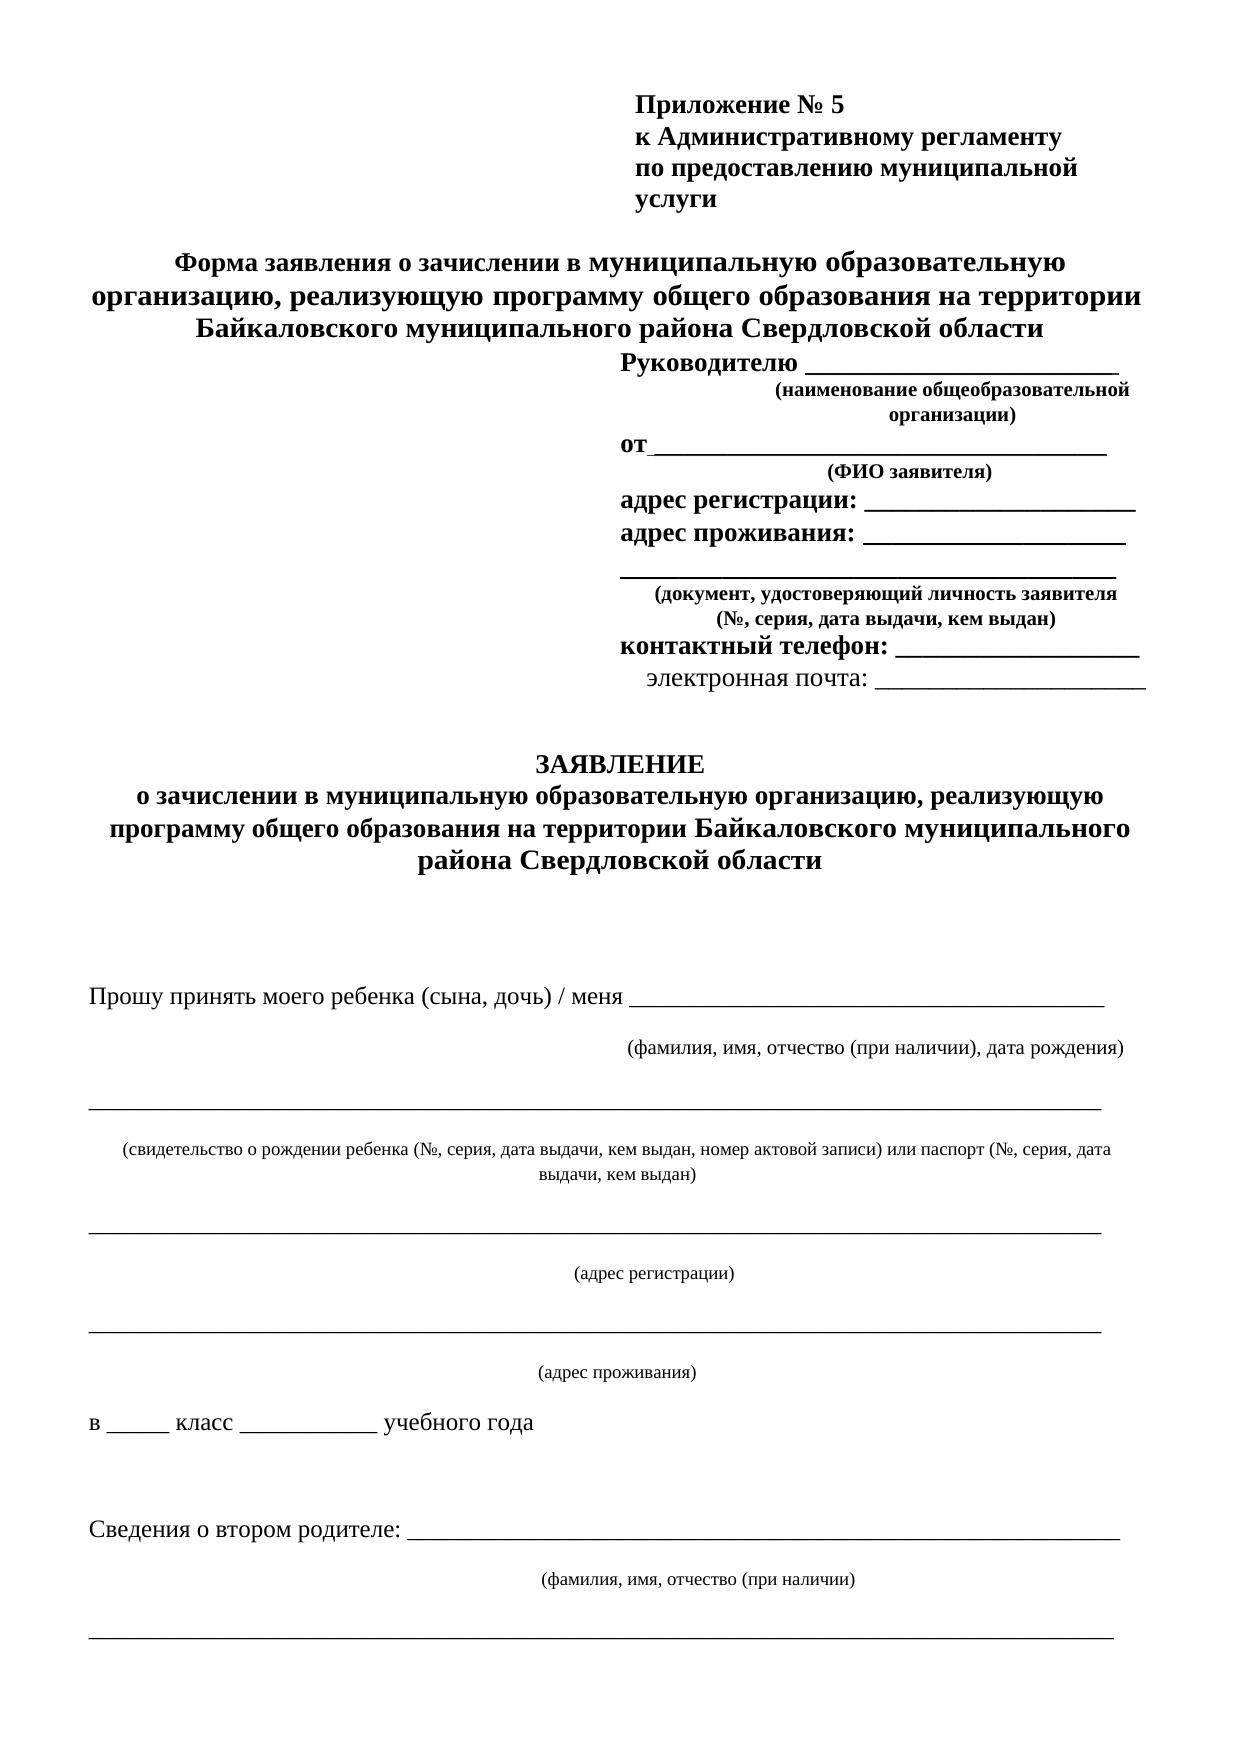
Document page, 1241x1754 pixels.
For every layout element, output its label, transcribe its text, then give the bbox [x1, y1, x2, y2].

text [89, 1613, 1146, 1642]
text Прошу принять моего ребенка (сына, дочь) / меня ______________________________________ [89, 981, 1146, 1010]
text (адрес регистрации) [89, 1262, 1146, 1283]
text электронная почта: ____________________ [89, 661, 1146, 692]
text _________________________________________________________________________________ [89, 1307, 1146, 1336]
text (свидетельство о рождении ребенка (№, серия, дата выдачи, кем выдан, номер актовой записи) или паспорт (№, серия, дата выдачи, кем выдан) [89, 1138, 1146, 1184]
text от _______________________________ [620, 426, 1152, 459]
text __________________________________ [620, 548, 1152, 581]
text адрес проживания: __________________ [620, 514, 1152, 548]
text (наименование общеобразовательной организации) [753, 377, 1152, 426]
text к Административному регламенту по предоставлению муниципальной услуги [635, 120, 1125, 213]
text ЗАЯВЛЕНИЕ [89, 748, 1152, 779]
text Руководителю _____________________ [620, 344, 1152, 377]
text _________________________________________________________________________________ [89, 1084, 1146, 1112]
text в _____ класс ___________ учебного года [89, 1407, 1146, 1436]
text контактный телефон: __________________ [620, 629, 1152, 661]
text Форма заявления о зачислении в муниципальную образовательную организацию, реализующую программу общего образования на территории Байкаловского муниципального района Свердловской области [89, 244, 1152, 344]
text (документ, удостоверяющий личность заявителя (№, серия, дата выдачи, кем выдан) [620, 581, 1152, 629]
text адрес регистрации: ____________________ [620, 483, 1152, 514]
text Приложение № 5 [635, 89, 1125, 120]
text (ФИО заявителя) [827, 459, 1152, 483]
text (фамилия, имя, отчество (при наличии), дата рождения) [606, 1035, 1146, 1059]
text _________________________________________________________________________________ [89, 1208, 1146, 1237]
text Сведения о втором родителе: _________________________________________________________ [89, 1514, 1146, 1543]
text (адрес проживания) [89, 1361, 1146, 1383]
text (фамилия, имя, отчество (при наличии) [251, 1568, 1146, 1589]
text о зачислении в муниципальную образовательную организацию, реализующую программу общего образования на территории Байкаловского муниципального района Свердловской области [89, 779, 1152, 875]
